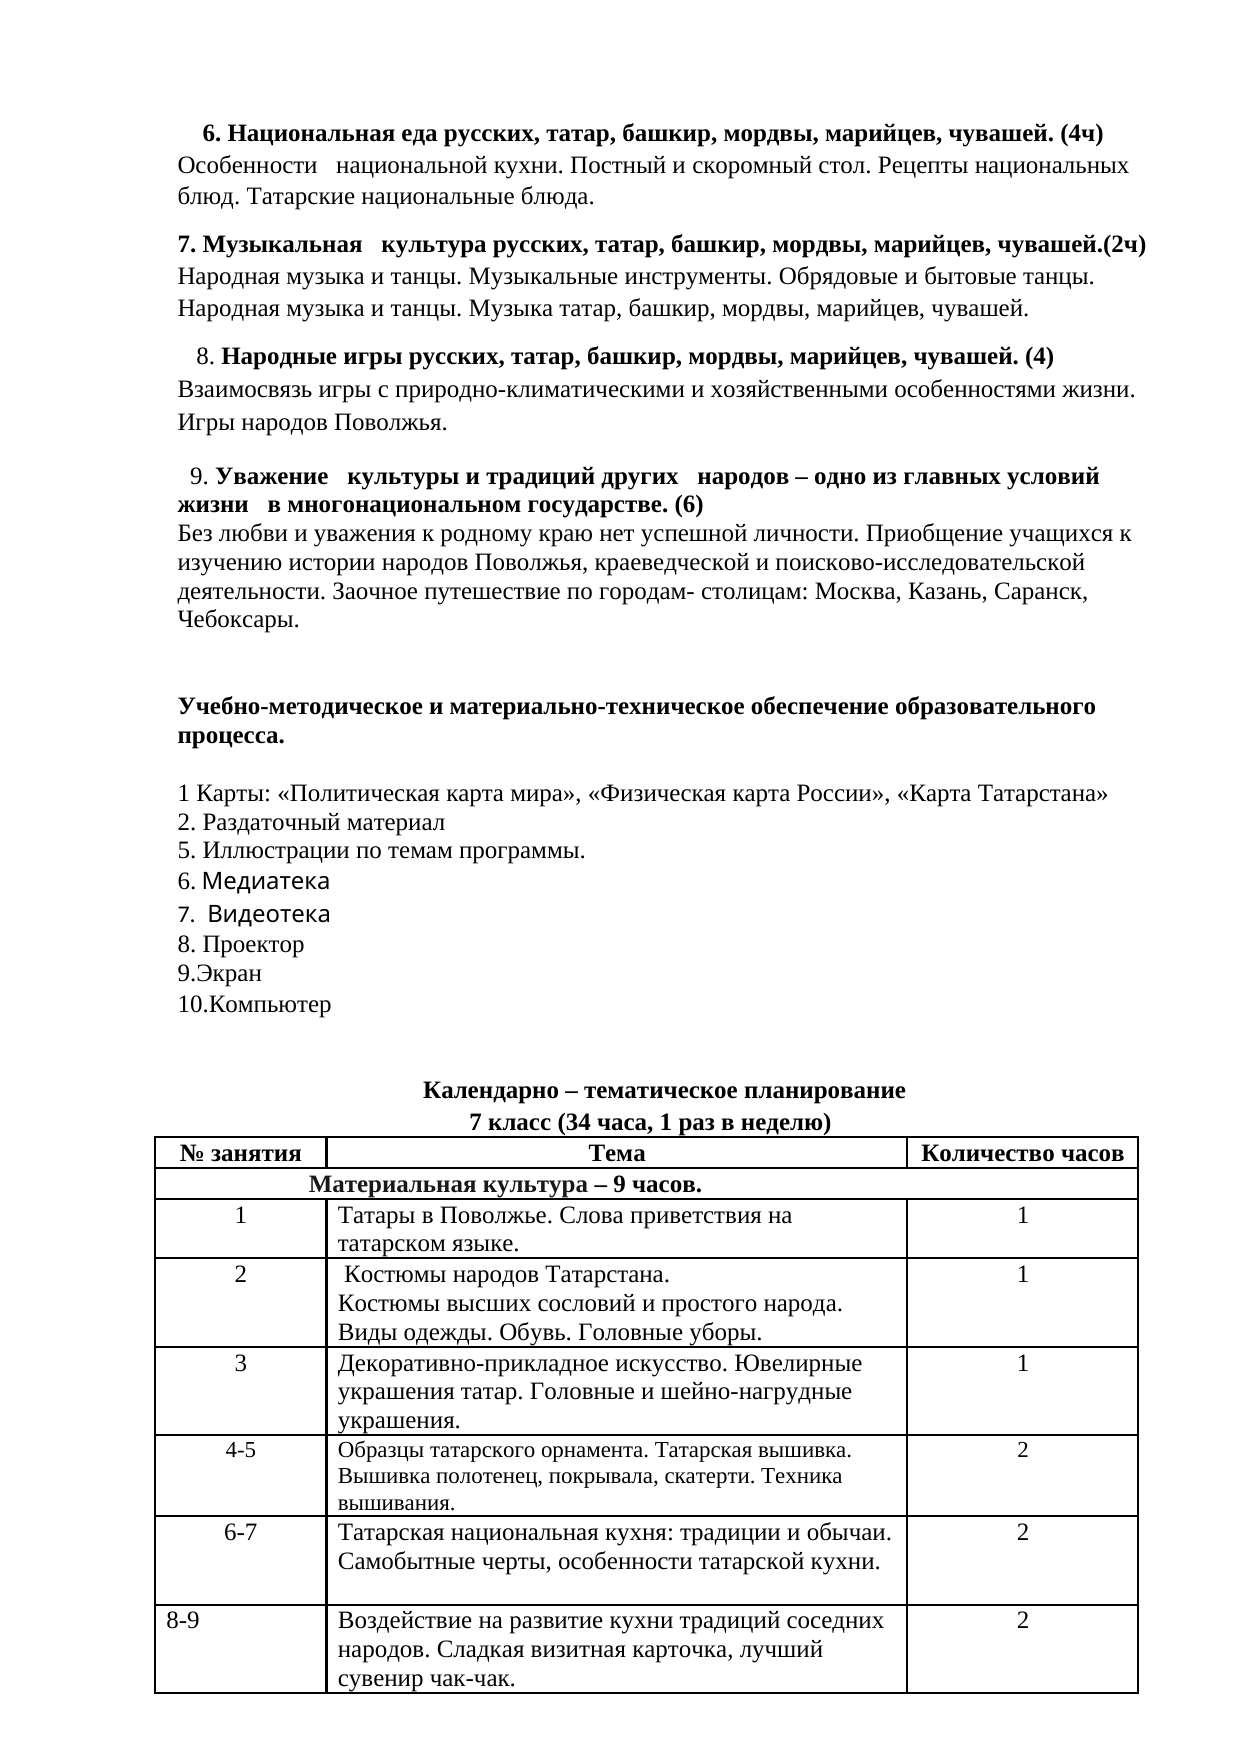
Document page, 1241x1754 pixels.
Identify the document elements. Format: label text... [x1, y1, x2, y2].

text 7 класс (34 часа, 1 раз в неделю) [177, 1104, 1152, 1136]
table_cell Костюмы народов Татарстана. Костюмы высших сословий и простого народа. Виды одежды. Обувь. Головные уборы. [328, 1259, 906, 1346]
text 5. Иллюстрации по темам программы. [177, 835, 1152, 864]
table_header Тема [328, 1138, 906, 1167]
text 7. Видеотека [177, 897, 1152, 929]
list Взаимосвязь игры с природно-климатическими и хозяйственными особенностями жизни. Игры народов Поволжья. [177, 374, 1152, 436]
table_cell 3 [156, 1348, 325, 1434]
text 8. Проектор [177, 929, 1152, 958]
text 6. Национальная еда русских, татар, башкир, мордвы, марийцев, чувашей. (4ч) Особенности национальной кухни. Постный и скоромный стол. Рецепты национальных блюд. Татарские национальные блюда. [177, 118, 1152, 210]
table_cell 8-9 [156, 1606, 325, 1692]
table_cell 2 [908, 1606, 1137, 1692]
table_cell 2 [908, 1517, 1137, 1603]
text 6. Медиатека [177, 864, 1152, 897]
table_cell 1 [156, 1200, 325, 1257]
table_cell Материальная культура – 9 часов. [156, 1169, 1137, 1198]
table_cell Декоративно-прикладное искусство. Ювелирные украшения татар. Головные и шейно-нагрудные украшения. [328, 1348, 906, 1434]
table_cell Образцы татарского орнамента. Татарская вышивка. Вышивка полотенец, покрывала, скатерти. Техника вышивания. [328, 1436, 906, 1515]
text Без любви и уважения к родному краю нет успешной личности. Приобщение учащихся к изучению истории народов Поволжья, краеведческой и поисково-исследовательской деятельности. Заочное путешествие по городам- столицам: Москва, Казань, Саранск, Чебоксары. [177, 518, 1152, 633]
table_cell 6-7 [156, 1517, 325, 1603]
table_cell 4-5 [156, 1436, 325, 1515]
text 9. Уважение культуры и традиций других народов – одно из главных условий жизни в многонациональном государстве. (6) [177, 461, 1152, 518]
table_cell Татарская национальная кухня: традиции и обычаи. Самобытные черты, особенности татарской кухни. [328, 1517, 906, 1603]
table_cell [328, 1606, 906, 1692]
table_header Количество часов [908, 1138, 1137, 1167]
table_header № занятия [156, 1138, 325, 1167]
list 8. Народные игры русских, татар, башкир, мордвы, марийцев, чувашей. (4) [177, 341, 1152, 369]
text 1 Карты: «Политическая карта мира», «Физическая карта России», «Карта Татарстана» [177, 778, 1152, 807]
table_cell Татары в Поволжье. Слова приветствия на татарском языке. [328, 1200, 906, 1257]
text 7. Музыкальная культура русских, татар, башкир, мордвы, марийцев, чувашей.(2ч) Народная музыка и танцы. Музыкальные инструменты. Обрядовые и бытовые танцы. Народная музыка и танцы. Музыка татар, башкир, мордвы, марийцев, чувашей. [177, 229, 1152, 321]
text 2. Раздаточный материал [177, 807, 1152, 835]
text 9.Экран [177, 958, 1152, 987]
table_cell 1 [908, 1200, 1137, 1257]
table_cell 2 [908, 1436, 1137, 1515]
table_cell 2 [156, 1259, 325, 1346]
text Календарно – тематическое планирование [177, 1075, 1152, 1104]
table_cell 1 [908, 1259, 1137, 1346]
text 10.Компьютер [177, 987, 1152, 1017]
text Учебно-методическое и материально-техническое обеспечение образовательного процесса. [177, 691, 1152, 749]
table_cell 1 [908, 1348, 1137, 1434]
